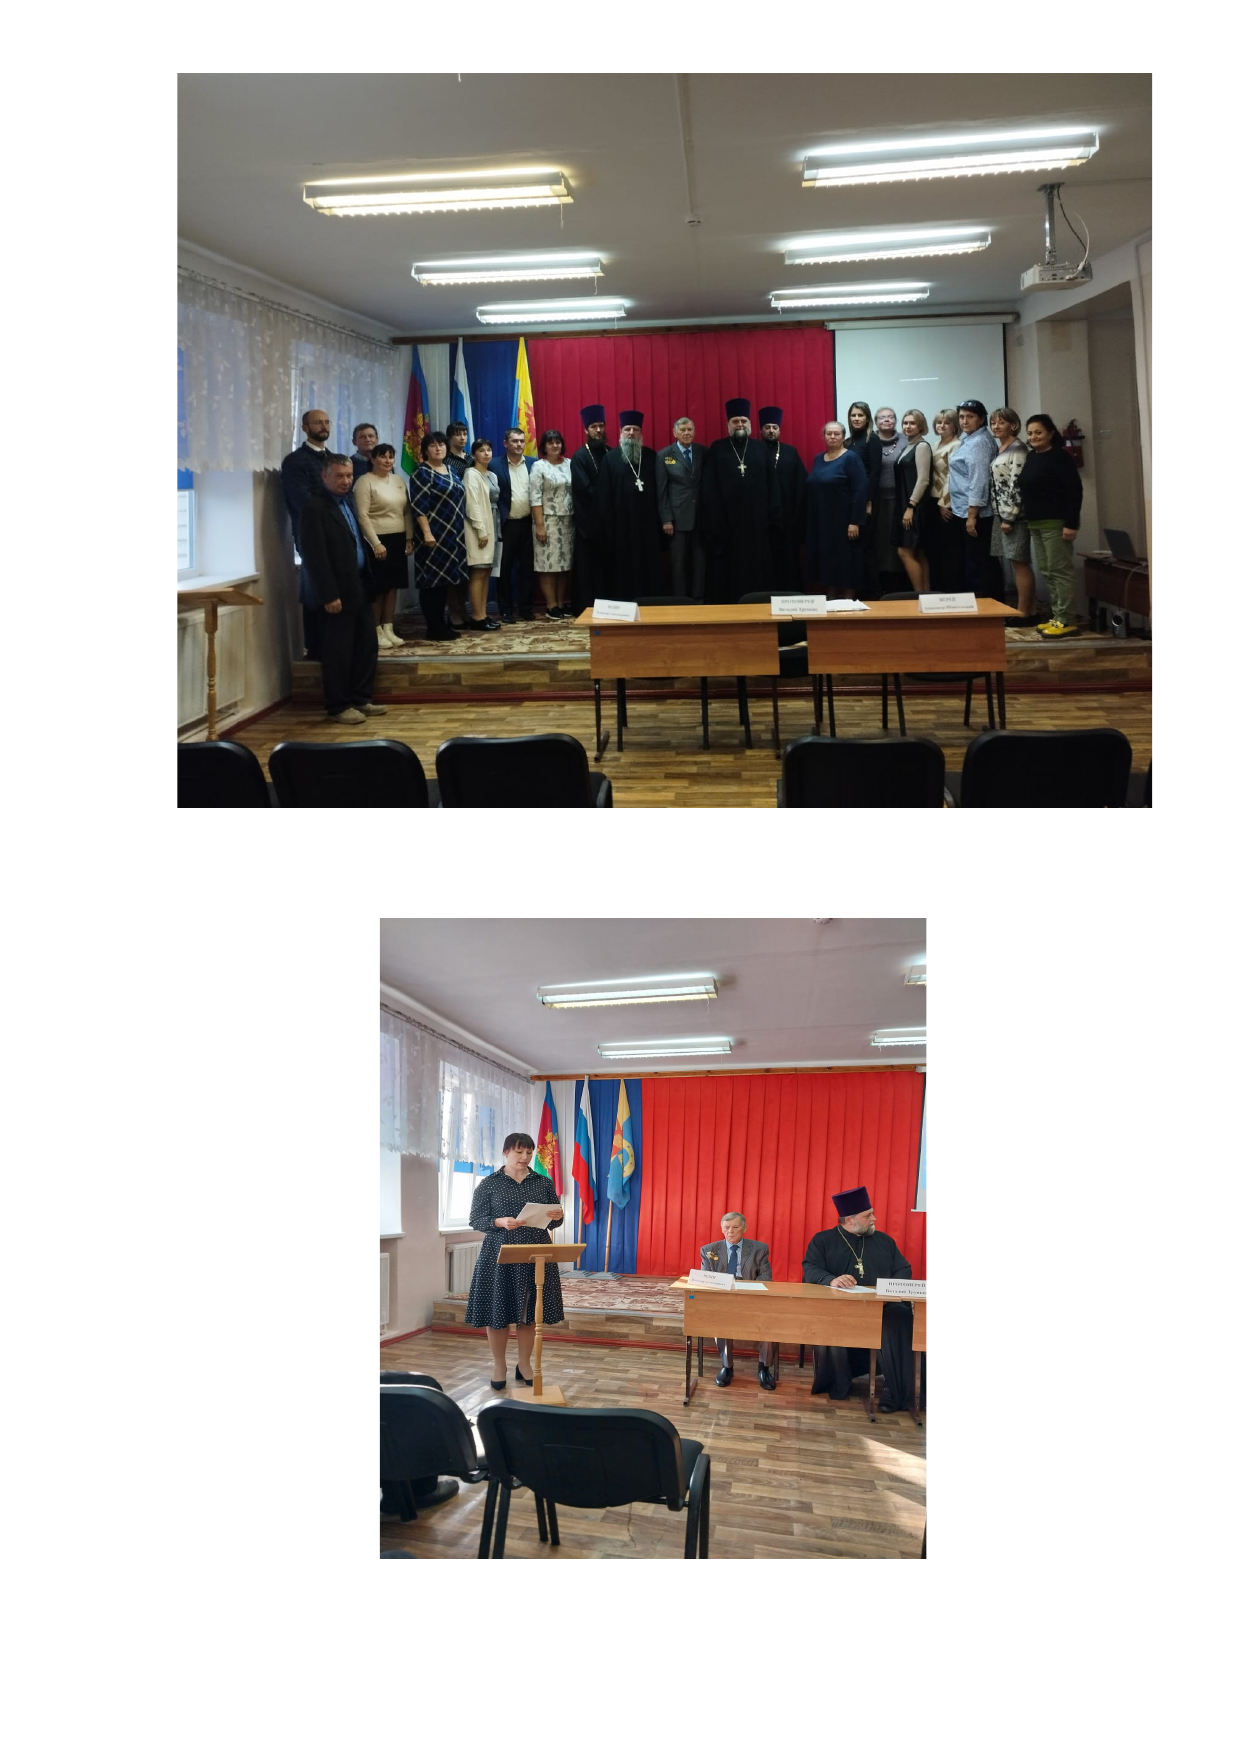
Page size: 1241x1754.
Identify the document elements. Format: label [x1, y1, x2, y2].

picture [177, 73, 1153, 808]
picture [379, 918, 927, 1559]
